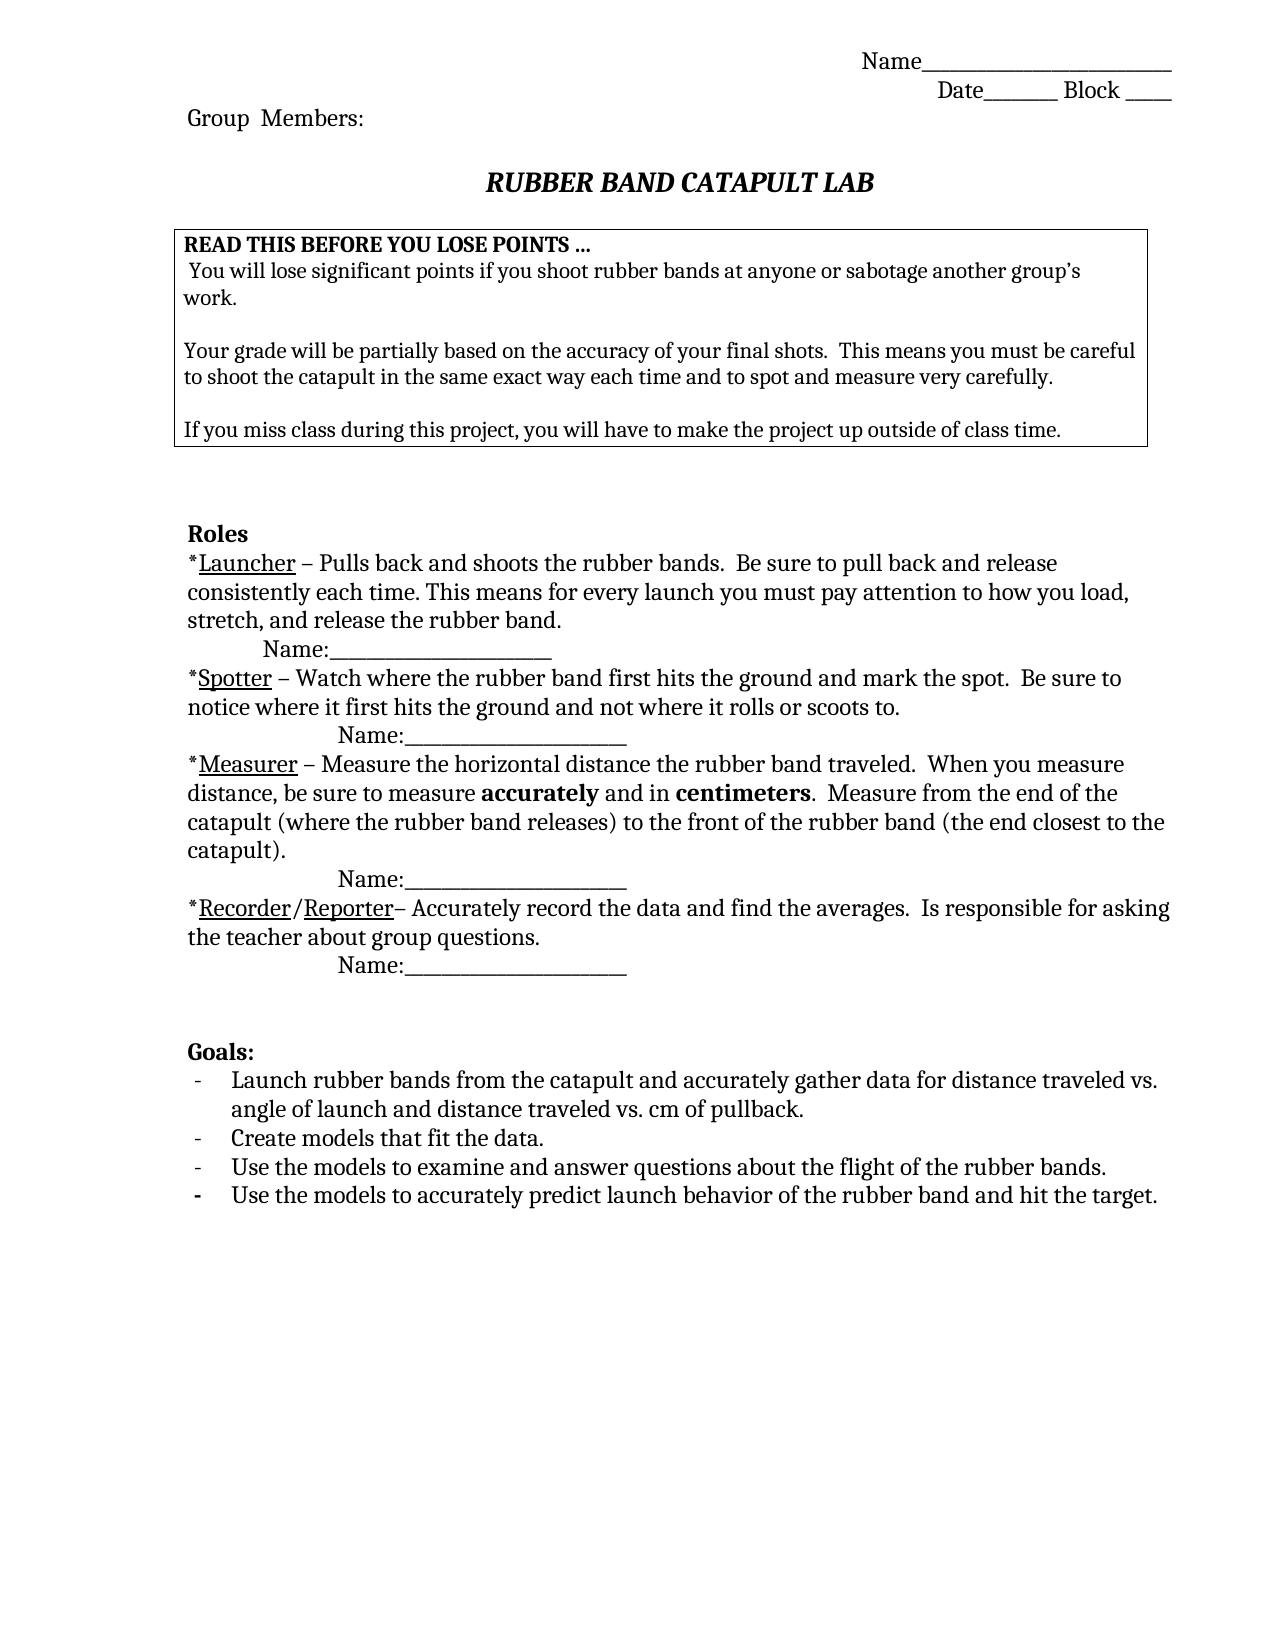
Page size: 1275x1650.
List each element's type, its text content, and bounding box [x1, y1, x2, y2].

text *Recorder/Reporter– Accurately record the data and find the averages. Is responsible for asking the teacher about group questions. [187, 894, 1172, 951]
list Create models that fit the data. [194, 1124, 1172, 1153]
text *Spotter – Watch where the rubber band first hits the ground and mark the spot. Be sure to notice where it first hits the ground and not where it rolls or scoots to. [187, 664, 1172, 721]
list Use the models to accurately predict launch behavior of the rubber band and hit the target. [194, 1181, 1172, 1210]
list Launch rubber bands from the catapult and accurately gather data for distance traveled vs. angle of launch and distance traveled vs. cm of pullback. [194, 1066, 1172, 1124]
text Name:________________________ [187, 635, 1172, 664]
text Goals: [187, 1038, 1172, 1066]
text *Measurer – Measure the horizontal distance the rubber band traveled. When you measure distance, be sure to measure accurately and in centimeters. Measure from the end of the catapult (where the rubber band releases) to the front of the rubber band (the end closest to the catapult). [187, 750, 1172, 865]
text RUBBER BAND CATAPULT LAB [187, 167, 1172, 200]
text Name:________________________ [187, 721, 1172, 750]
text Name:________________________ [187, 951, 1172, 980]
text *Launcher – Pulls back and shoots the rubber bands. Be sure to pull back and release consistently each time. This means for every launch you must pay attention to how you load, stretch, and release the rubber band. [187, 549, 1172, 635]
text Name:________________________ [187, 865, 1172, 894]
text Roles [187, 520, 1172, 549]
list Use the models to examine and answer questions about the flight of the rubber bands. [194, 1153, 1172, 1181]
